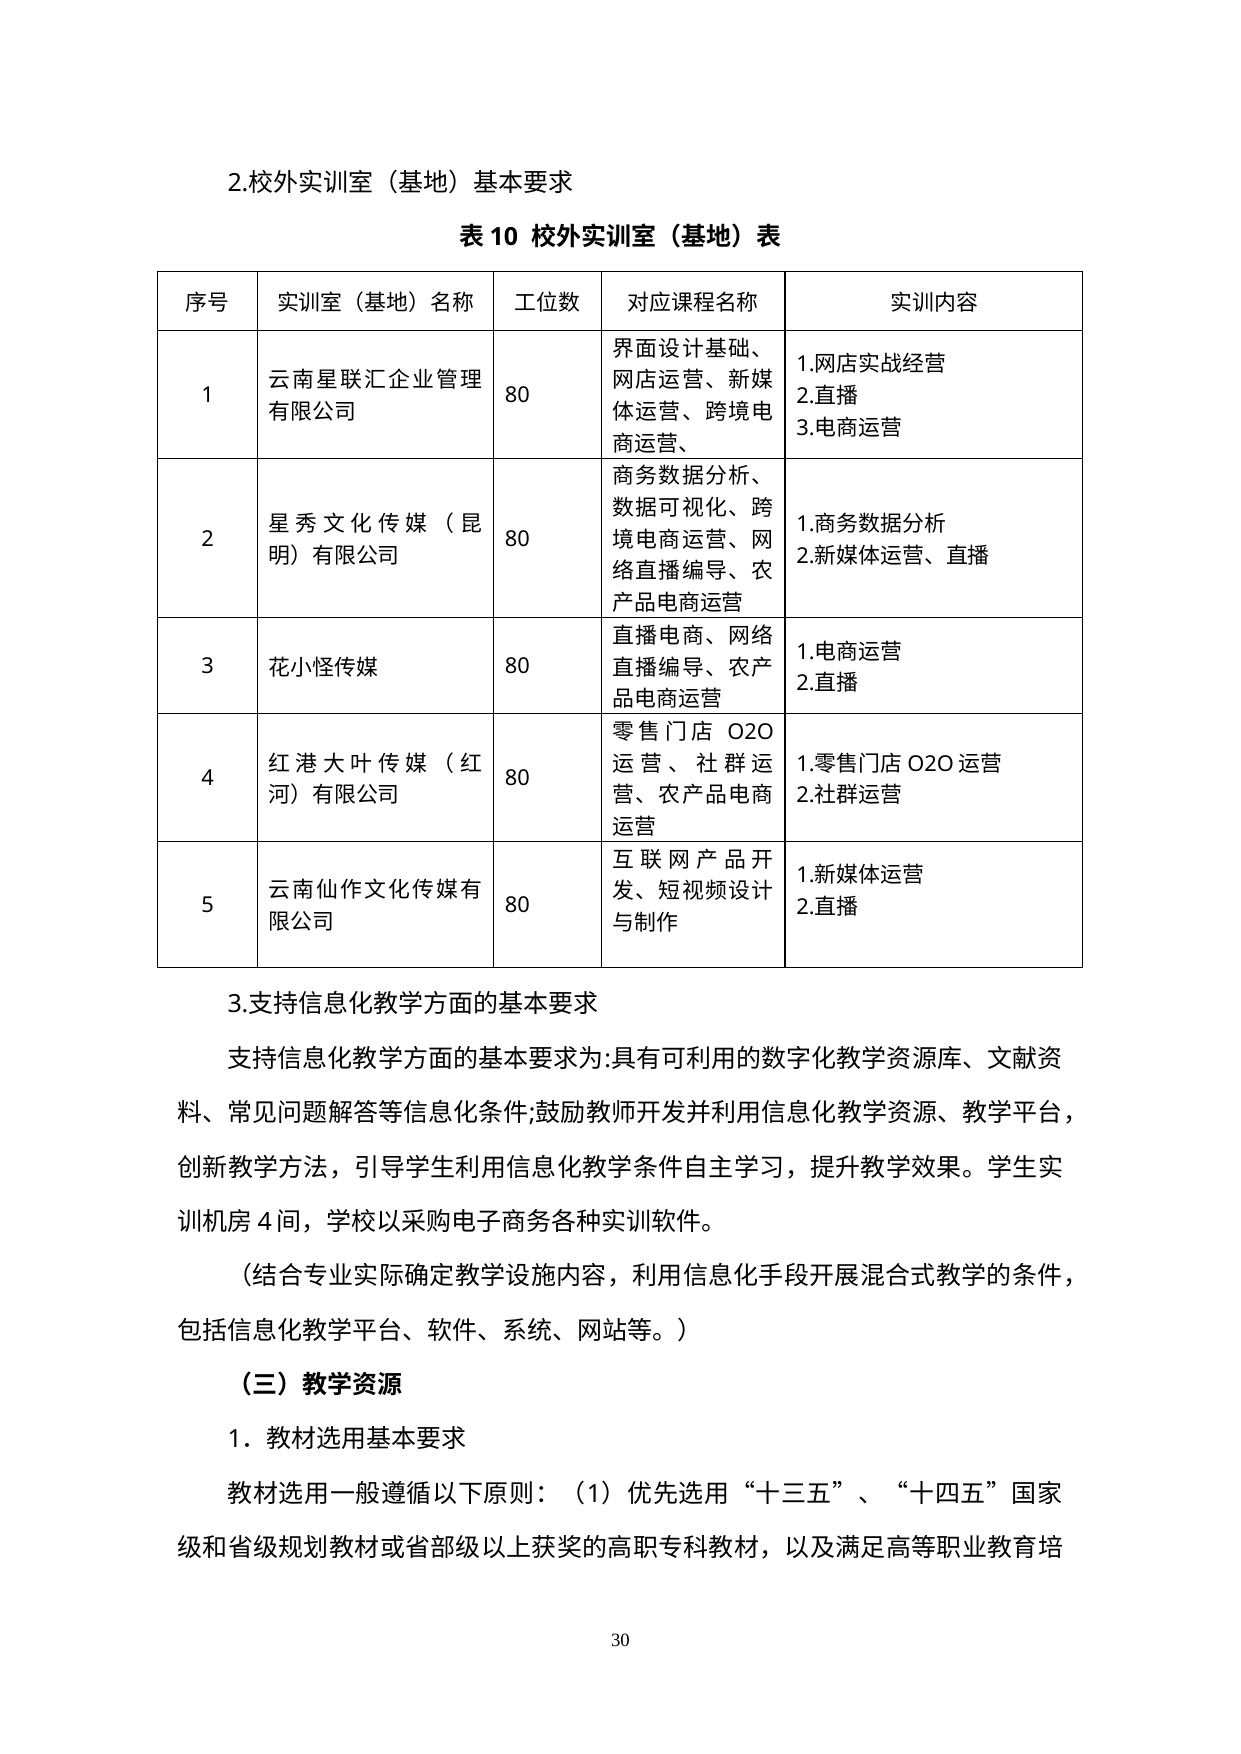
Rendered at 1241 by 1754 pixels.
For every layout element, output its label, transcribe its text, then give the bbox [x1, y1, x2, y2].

text 3.支持信息化教学方面的基本要求 [177, 984, 1063, 1020]
table_cell 3 [158, 618, 257, 713]
table_cell 互联网产品开发、短视频设计与制作 [602, 842, 784, 967]
table_cell 零售门店 O2O运营、社群运营、农产品电商运营 [602, 714, 784, 841]
table_cell 80 [494, 842, 601, 967]
table_header 实训内容 [786, 272, 1082, 330]
table_cell 80 [494, 714, 601, 841]
table_cell 云南仙作文化传媒有限公司 [258, 842, 493, 967]
table_cell 商务数据分析、数据可视化、跨境电商运营、网络直播编导、农产品电商运营 [602, 459, 784, 617]
table_cell 1 [158, 331, 257, 457]
text 1．教材选用基本要求 [177, 1419, 1063, 1455]
table_cell 直播电商、网络直播编导、农产品电商运营 [602, 618, 784, 713]
table_cell 花小怪传媒 [258, 618, 493, 713]
text 支持信息化教学方面的基本要求为:具有可利用的数字化教学资源库、文献资料、常见问题解答等信息化条件;鼓励教师开发并利用信息化教学资源、教学平台，创新教学方法，引导学生利用信息化教学条件自主学习，提升教学效果。学生实训机房4间，学校以采购电子商务各种实训软件。 [177, 1038, 1063, 1238]
table_cell 1.零售门店 O2O运营 2.社群运营 [786, 714, 1082, 841]
table_cell 1.电商运营 2.直播 [786, 618, 1082, 713]
table_header 工位数 [494, 272, 601, 330]
table_cell 4 [158, 714, 257, 841]
table_cell 云南星联汇企业管理有限公司 [258, 331, 493, 457]
table_cell 红港大叶传媒（红河）有限公司 [258, 714, 493, 841]
text 2.校外实训室（基地）基本要求 [177, 162, 1063, 198]
table_header 对应课程名称 [602, 272, 784, 330]
table_cell 界面设计基础、网店运营、新媒体运营、跨境电商运营、 [602, 331, 784, 457]
table_cell 80 [494, 459, 601, 617]
table_cell 1.网店实战经营 2.直播 3.电商运营 [786, 331, 1082, 457]
table_cell 星秀文化传媒（昆明）有限公司 [258, 459, 493, 617]
table_cell 2 [158, 459, 257, 617]
table_cell 5 [158, 842, 257, 967]
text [177, 1473, 1063, 1564]
table_cell 80 [494, 618, 601, 713]
text （三）教学资源 [177, 1364, 1063, 1401]
table_header 实训室（基地）名称 [258, 272, 493, 330]
table_header 序号 [158, 272, 257, 330]
text （结合专业实际确定教学设施内容，利用信息化手段开展混合式教学的条件，包括信息化教学平台、软件、系统、网站等。） [177, 1256, 1063, 1346]
table_cell 1.新媒体运营 2.直播 [786, 842, 1082, 967]
table_cell 80 [494, 331, 601, 457]
text 表10 校外实训室（基地）表 [177, 216, 1063, 253]
table_cell 1.商务数据分析 2.新媒体运营、直播 [786, 459, 1082, 617]
